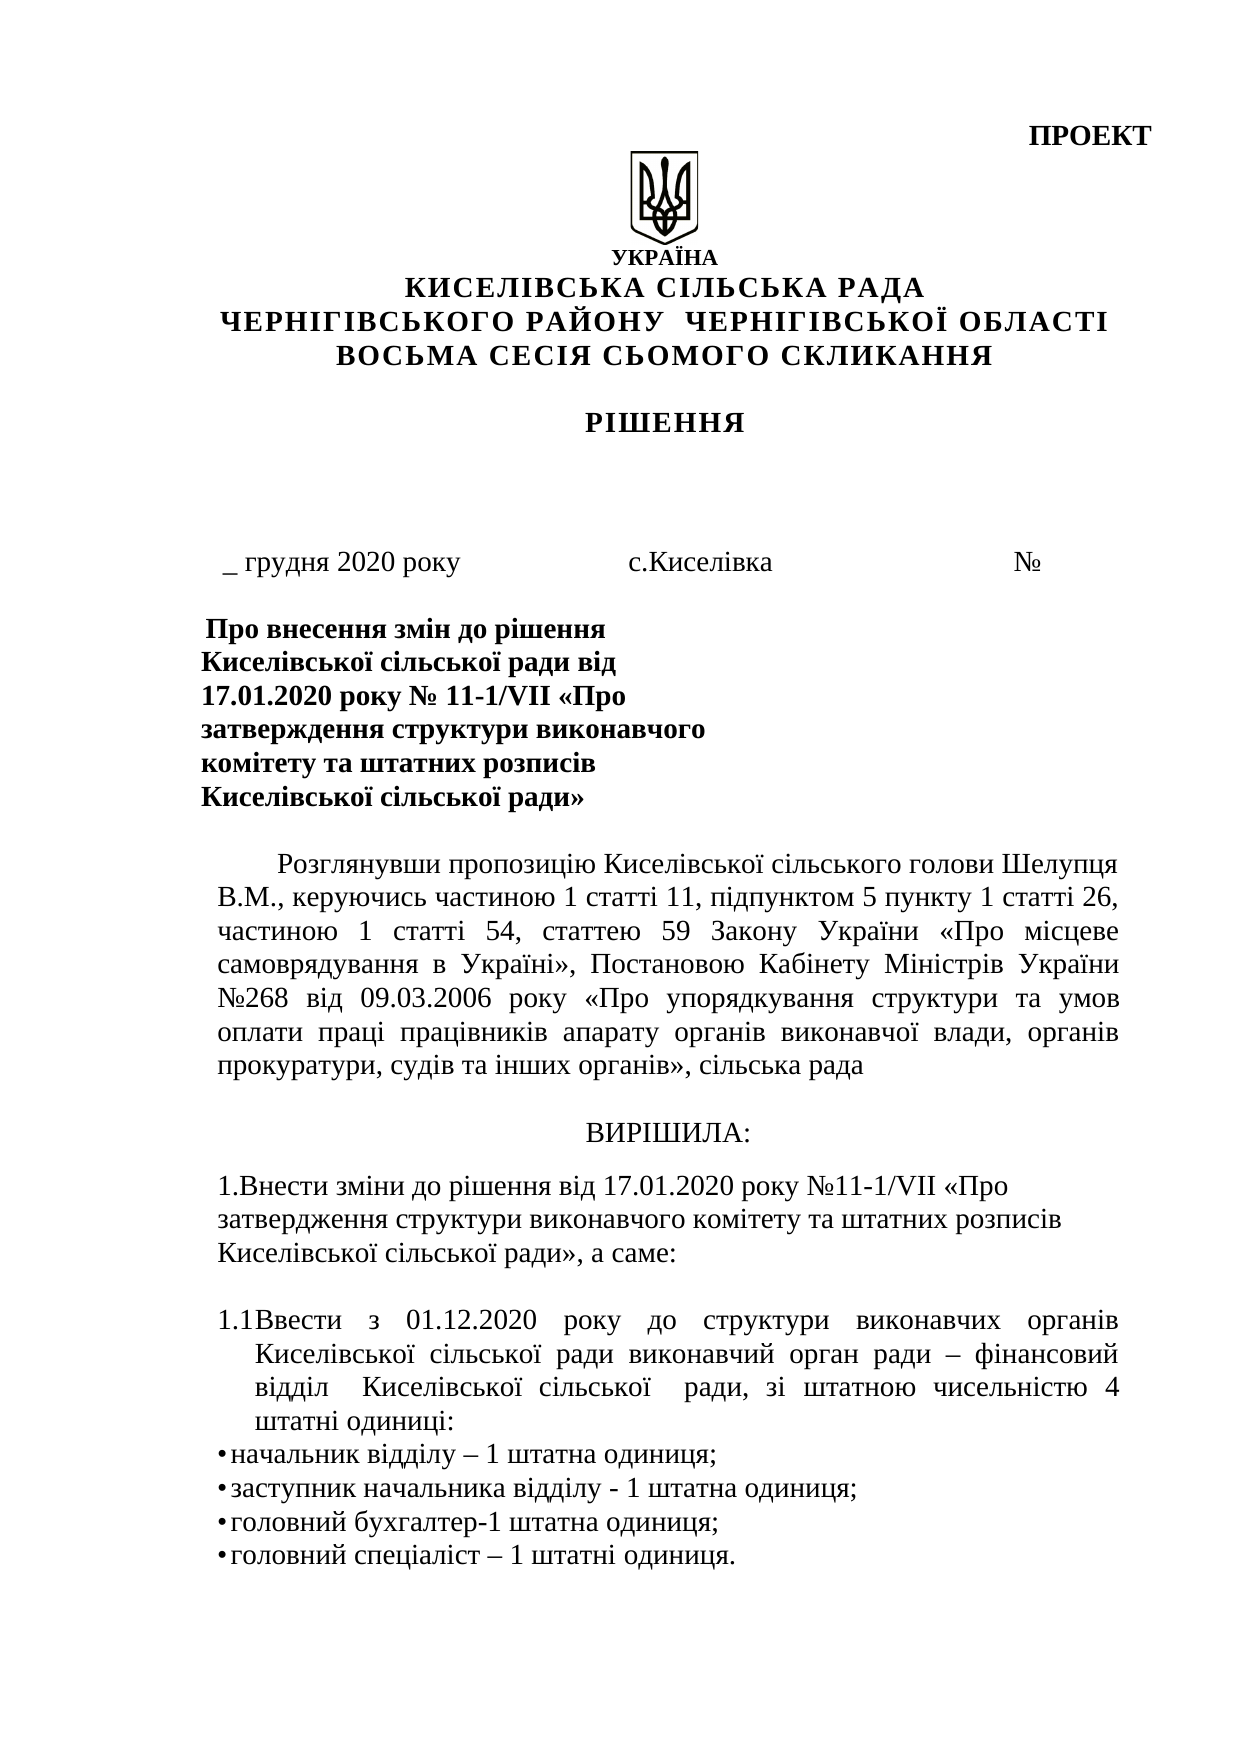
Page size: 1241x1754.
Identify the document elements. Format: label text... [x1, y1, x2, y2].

text Розглянувши пропозицію Киселівської сільського голови Шелупця В.М., керуючись частиною 1 статті 11, підпунктом 5 пункту 1 статті 26, частиною 1 статті 54, статтею 59 Закону України «Про місцеве самоврядування в Україні», Постановою Кабінету Міністрів України №268 від 09.03.2006 року «Про упорядкування структури та умов оплати праці працівників апарату органів виконавчої влади, органів прокуратури, судів та інших органів», сільська рада [217, 846, 1120, 1081]
text _ грудня 2020 року с.Киселівка № [223, 544, 1152, 577]
list заступник начальника відділу - 1 штатна одиниця; [217, 1470, 1152, 1504]
text РІШЕННЯ [177, 405, 1152, 438]
list головний бухгалтер-1 штатна одиниця; [217, 1504, 1152, 1537]
picture [630, 151, 699, 245]
text ВОСЬМА СЕСІЯ СЬОМОГО СКЛИКАННЯ [177, 338, 1152, 371]
list начальник відділу – 1 штатна одиниця; [217, 1437, 1152, 1470]
text ВИРІШИЛА: [409, 1116, 927, 1149]
list головний спеціаліст – 1 штатні одиниця. [217, 1537, 1152, 1571]
text Про внесення змін до рішення Киселівської сільської ради від 17.01.2020 року № 11-1/VII «Про затверждення структури виконавчого комітету та штатних розписів Киселівської сільської ради» [201, 611, 736, 812]
text ПРОЕКТ [177, 118, 1152, 152]
text ЧЕРНІГІВСЬКОГО РАЙОНУ ЧЕРНІГІВСЬКОЇ ОБЛАСТІ [177, 304, 1152, 338]
text 1.Внести зміни до рішення від 17.01.2020 року №11-1/VII «Про затвердження структури виконавчого комітету та штатних розписів Киселівської сільської ради», а саме: [217, 1168, 1138, 1269]
text УКРАЇНА [177, 244, 1152, 271]
text КИСЕЛІВСЬКА СІЛЬСЬКА РАДА [177, 271, 1152, 304]
list Ввести з 01.12.2020 року до структури виконавчих органів Киселівської сільської ради виконавчий орган ради – фінансовий відділ Киселівської сільської ради, зі штатною чисельністю 4 штатні одиниці: [217, 1302, 1119, 1437]
